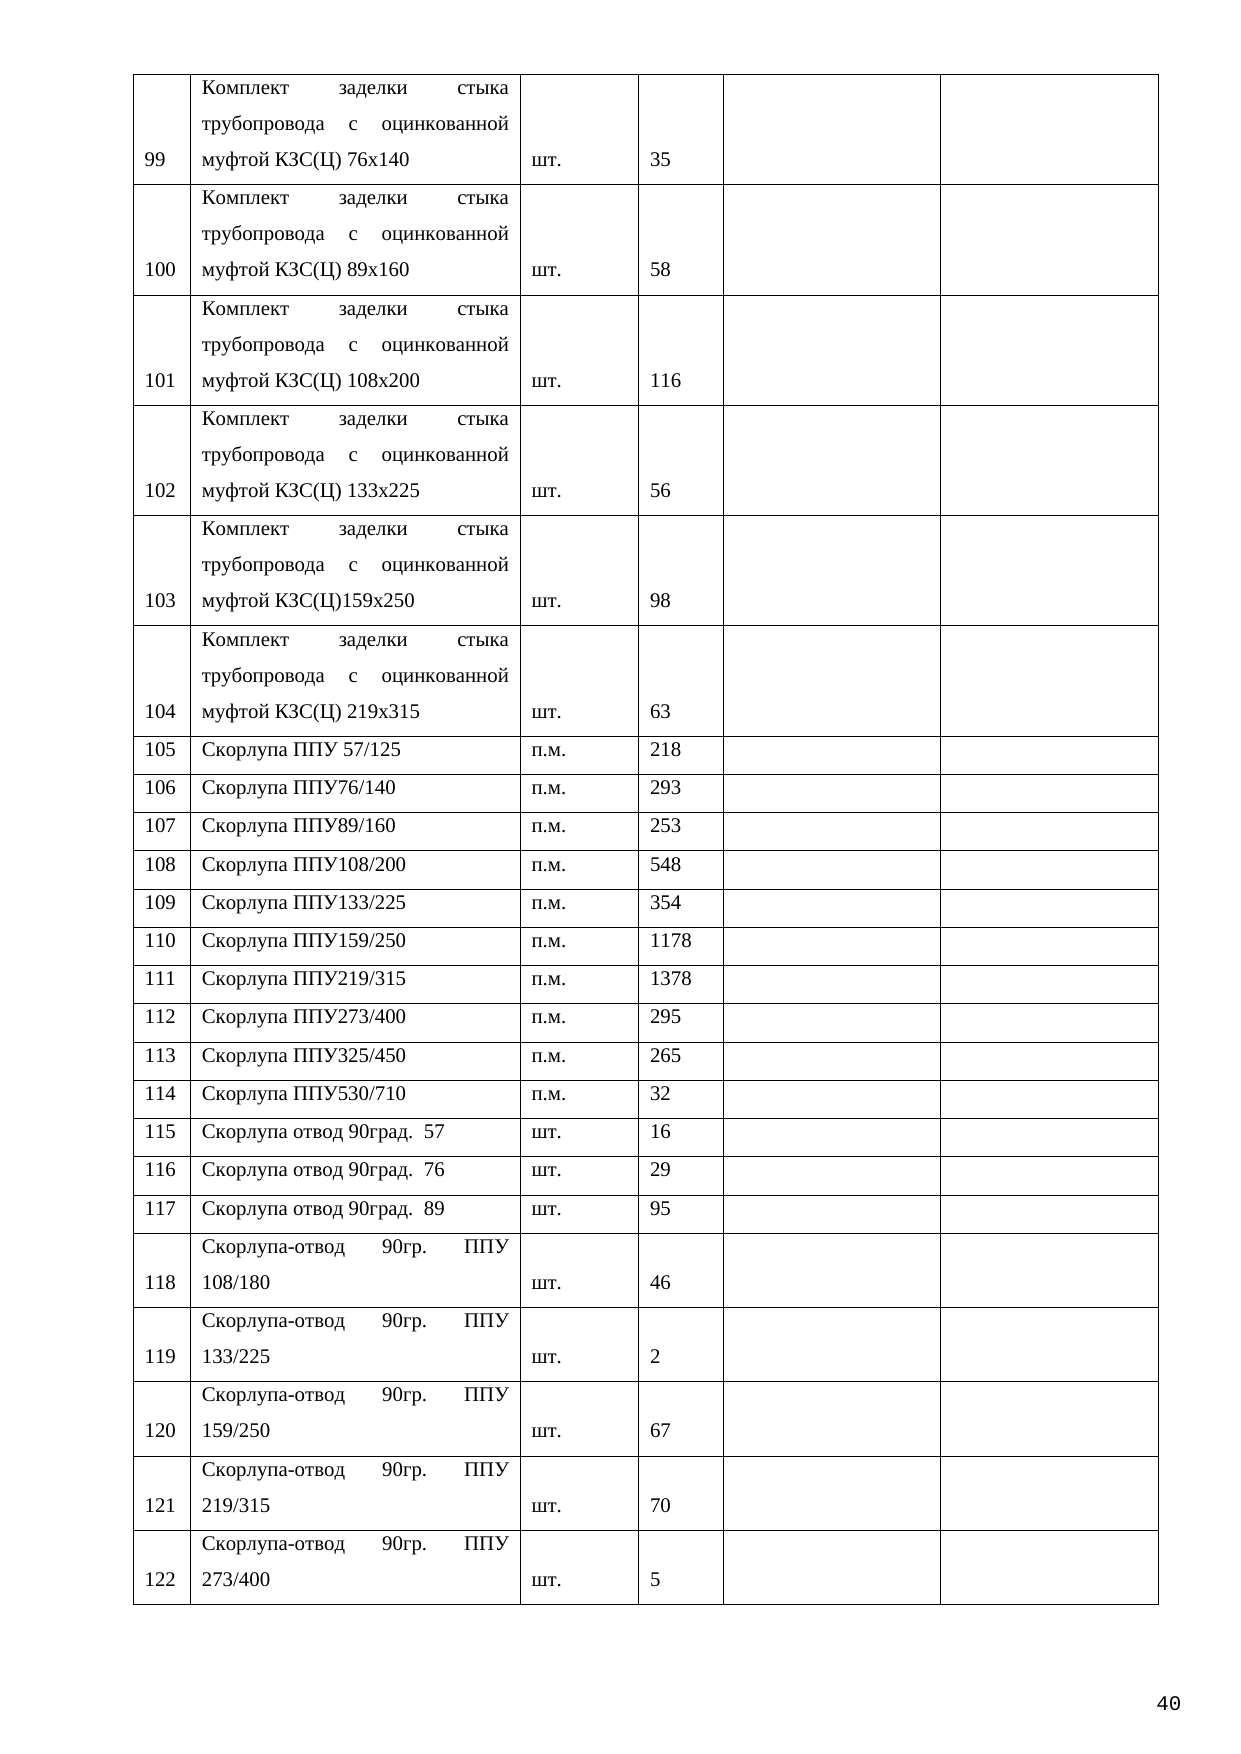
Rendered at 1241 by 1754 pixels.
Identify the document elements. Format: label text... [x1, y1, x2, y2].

table_cell [724, 1457, 940, 1530]
table_cell п.м. [521, 966, 638, 1003]
table_cell 113 [134, 1043, 190, 1080]
table_cell 117 [134, 1196, 190, 1233]
table_cell [724, 851, 940, 889]
table_cell Скорлупа отвод 90град. 89 [191, 1196, 520, 1233]
table_cell [941, 851, 1158, 889]
table_cell 70 [639, 1457, 723, 1530]
table_cell [724, 1081, 940, 1118]
table_cell Скорлупа-отвод 90гр. ППУ 273/400 [191, 1531, 520, 1604]
table_cell шт. [521, 1308, 638, 1381]
table_cell 114 [134, 1081, 190, 1118]
table_cell 98 [639, 516, 723, 625]
table_cell шт. [521, 1157, 638, 1194]
table_cell шт. [521, 1457, 638, 1530]
table_cell 101 [134, 296, 190, 405]
table_cell [724, 966, 940, 1003]
table_cell Комплект заделки стыка трубопровода с оцинкованной муфтой КЗС(Ц) 76х140 [191, 75, 520, 184]
table_cell [724, 1531, 940, 1604]
table_cell 1178 [639, 928, 723, 965]
table_cell [724, 296, 940, 405]
table_cell Скорлупа ППУ108/200 [191, 851, 520, 889]
table_cell Комплект заделки стыка трубопровода с оцинкованной муфтой КЗС(Ц) 89х160 [191, 185, 520, 294]
table_cell 548 [639, 851, 723, 889]
table_cell [941, 737, 1158, 774]
table_cell 109 [134, 890, 190, 927]
table_cell [941, 185, 1158, 294]
table_cell 58 [639, 185, 723, 294]
table_cell 95 [639, 1196, 723, 1233]
table_cell Скорлупа-отвод 90гр. ППУ 108/180 [191, 1234, 520, 1307]
table_cell [941, 296, 1158, 405]
table_cell [941, 516, 1158, 625]
table_cell 116 [134, 1157, 190, 1194]
table_cell 293 [639, 775, 723, 812]
table_cell шт. [521, 75, 638, 184]
table_cell [941, 890, 1158, 927]
table_cell 108 [134, 851, 190, 889]
table_cell Скорлупа-отвод 90гр. ППУ 219/315 [191, 1457, 520, 1530]
table_cell п.м. [521, 813, 638, 850]
table_cell [941, 928, 1158, 965]
table_cell 100 [134, 185, 190, 294]
table_cell 107 [134, 813, 190, 850]
table_cell п.м. [521, 1081, 638, 1118]
table_cell 102 [134, 406, 190, 515]
table_cell [941, 1382, 1158, 1456]
table_cell [724, 516, 940, 625]
table_cell 32 [639, 1081, 723, 1118]
table_cell [724, 406, 940, 515]
table_cell [941, 406, 1158, 515]
table_cell 122 [134, 1531, 190, 1604]
table_cell Скорлупа ППУ 57/125 [191, 737, 520, 774]
table_cell п.м. [521, 890, 638, 927]
table_cell шт. [521, 1196, 638, 1233]
table_cell [724, 185, 940, 294]
table_cell [941, 775, 1158, 812]
table_cell [724, 1119, 940, 1156]
table_cell 1378 [639, 966, 723, 1003]
table_cell Скорлупа ППУ159/250 [191, 928, 520, 965]
table_cell шт. [521, 626, 638, 736]
table_cell [724, 1004, 940, 1042]
table_cell [724, 775, 940, 812]
table_cell шт. [521, 296, 638, 405]
table_cell 118 [134, 1234, 190, 1307]
table_cell Скорлупа ППУ273/400 [191, 1004, 520, 1042]
table_cell [941, 1196, 1158, 1233]
table_cell 112 [134, 1004, 190, 1042]
table_cell Комплект заделки стыка трубопровода с оцинкованной муфтой КЗС(Ц) 108х200 [191, 296, 520, 405]
table_cell шт. [521, 185, 638, 294]
table_cell [941, 813, 1158, 850]
table_cell [724, 813, 940, 850]
table_cell 2 [639, 1308, 723, 1381]
table_cell Скорлупа ППУ76/140 [191, 775, 520, 812]
table_cell шт. [521, 1531, 638, 1604]
table_cell 218 [639, 737, 723, 774]
table_cell 46 [639, 1234, 723, 1307]
table_cell [724, 75, 940, 184]
table_cell [941, 1004, 1158, 1042]
table_cell [724, 928, 940, 965]
table_cell п.м. [521, 851, 638, 889]
table_cell п.м. [521, 1004, 638, 1042]
table_cell 354 [639, 890, 723, 927]
table_cell [941, 1531, 1158, 1604]
table_cell 121 [134, 1457, 190, 1530]
table_cell Скорлупа ППУ325/450 [191, 1043, 520, 1080]
table_cell Скорлупа ППУ133/225 [191, 890, 520, 927]
table_cell 104 [134, 626, 190, 736]
table_cell 16 [639, 1119, 723, 1156]
table_cell 35 [639, 75, 723, 184]
table_cell [724, 1234, 940, 1307]
table_cell 99 [134, 75, 190, 184]
table_cell 56 [639, 406, 723, 515]
table_cell [941, 626, 1158, 736]
table_cell 105 [134, 737, 190, 774]
table_cell 119 [134, 1308, 190, 1381]
table_cell [724, 626, 940, 736]
table_cell шт. [521, 406, 638, 515]
table_cell 67 [639, 1382, 723, 1456]
table_cell Скорлупа-отвод 90гр. ППУ 159/250 [191, 1382, 520, 1456]
table_cell Скорлупа ППУ530/710 [191, 1081, 520, 1118]
table_cell [724, 1043, 940, 1080]
table_cell [724, 737, 940, 774]
table_cell Скорлупа-отвод 90гр. ППУ 133/225 [191, 1308, 520, 1381]
table_cell [941, 1081, 1158, 1118]
table_cell 106 [134, 775, 190, 812]
table_cell Комплект заделки стыка трубопровода с оцинкованной муфтой КЗС(Ц) 133х225 [191, 406, 520, 515]
table_cell 120 [134, 1382, 190, 1456]
table_cell 115 [134, 1119, 190, 1156]
table_cell 5 [639, 1531, 723, 1604]
table_cell [941, 966, 1158, 1003]
table_cell [724, 1382, 940, 1456]
table_cell п.м. [521, 737, 638, 774]
table_cell [941, 1234, 1158, 1307]
table_cell 116 [639, 296, 723, 405]
table_cell [941, 75, 1158, 184]
table_cell [724, 1157, 940, 1194]
table_cell [941, 1157, 1158, 1194]
table_cell шт. [521, 1382, 638, 1456]
table_cell Скорлупа отвод 90град. 57 [191, 1119, 520, 1156]
table_cell 103 [134, 516, 190, 625]
table_cell [724, 1308, 940, 1381]
table_cell [941, 1308, 1158, 1381]
table_cell шт. [521, 1234, 638, 1307]
table_cell [724, 1196, 940, 1233]
table_cell 253 [639, 813, 723, 850]
table_cell [724, 890, 940, 927]
table_cell [941, 1043, 1158, 1080]
table_cell 110 [134, 928, 190, 965]
table_cell Комплект заделки стыка трубопровода с оцинкованной муфтой КЗС(Ц) 219х315 [191, 626, 520, 736]
table_cell 265 [639, 1043, 723, 1080]
table_cell шт. [521, 1119, 638, 1156]
table_cell п.м. [521, 775, 638, 812]
table_cell 63 [639, 626, 723, 736]
table_cell Скорлупа отвод 90град. 76 [191, 1157, 520, 1194]
table_cell Скорлупа ППУ219/315 [191, 966, 520, 1003]
table_cell Комплект заделки стыка трубопровода с оцинкованной муфтой КЗС(Ц)159х250 [191, 516, 520, 625]
table_cell п.м. [521, 928, 638, 965]
table_cell 29 [639, 1157, 723, 1194]
table_cell шт. [521, 516, 638, 625]
table_cell п.м. [521, 1043, 638, 1080]
table_cell Скорлупа ППУ89/160 [191, 813, 520, 850]
table_cell 295 [639, 1004, 723, 1042]
table_cell [941, 1119, 1158, 1156]
table_cell 111 [134, 966, 190, 1003]
table_cell [941, 1457, 1158, 1530]
